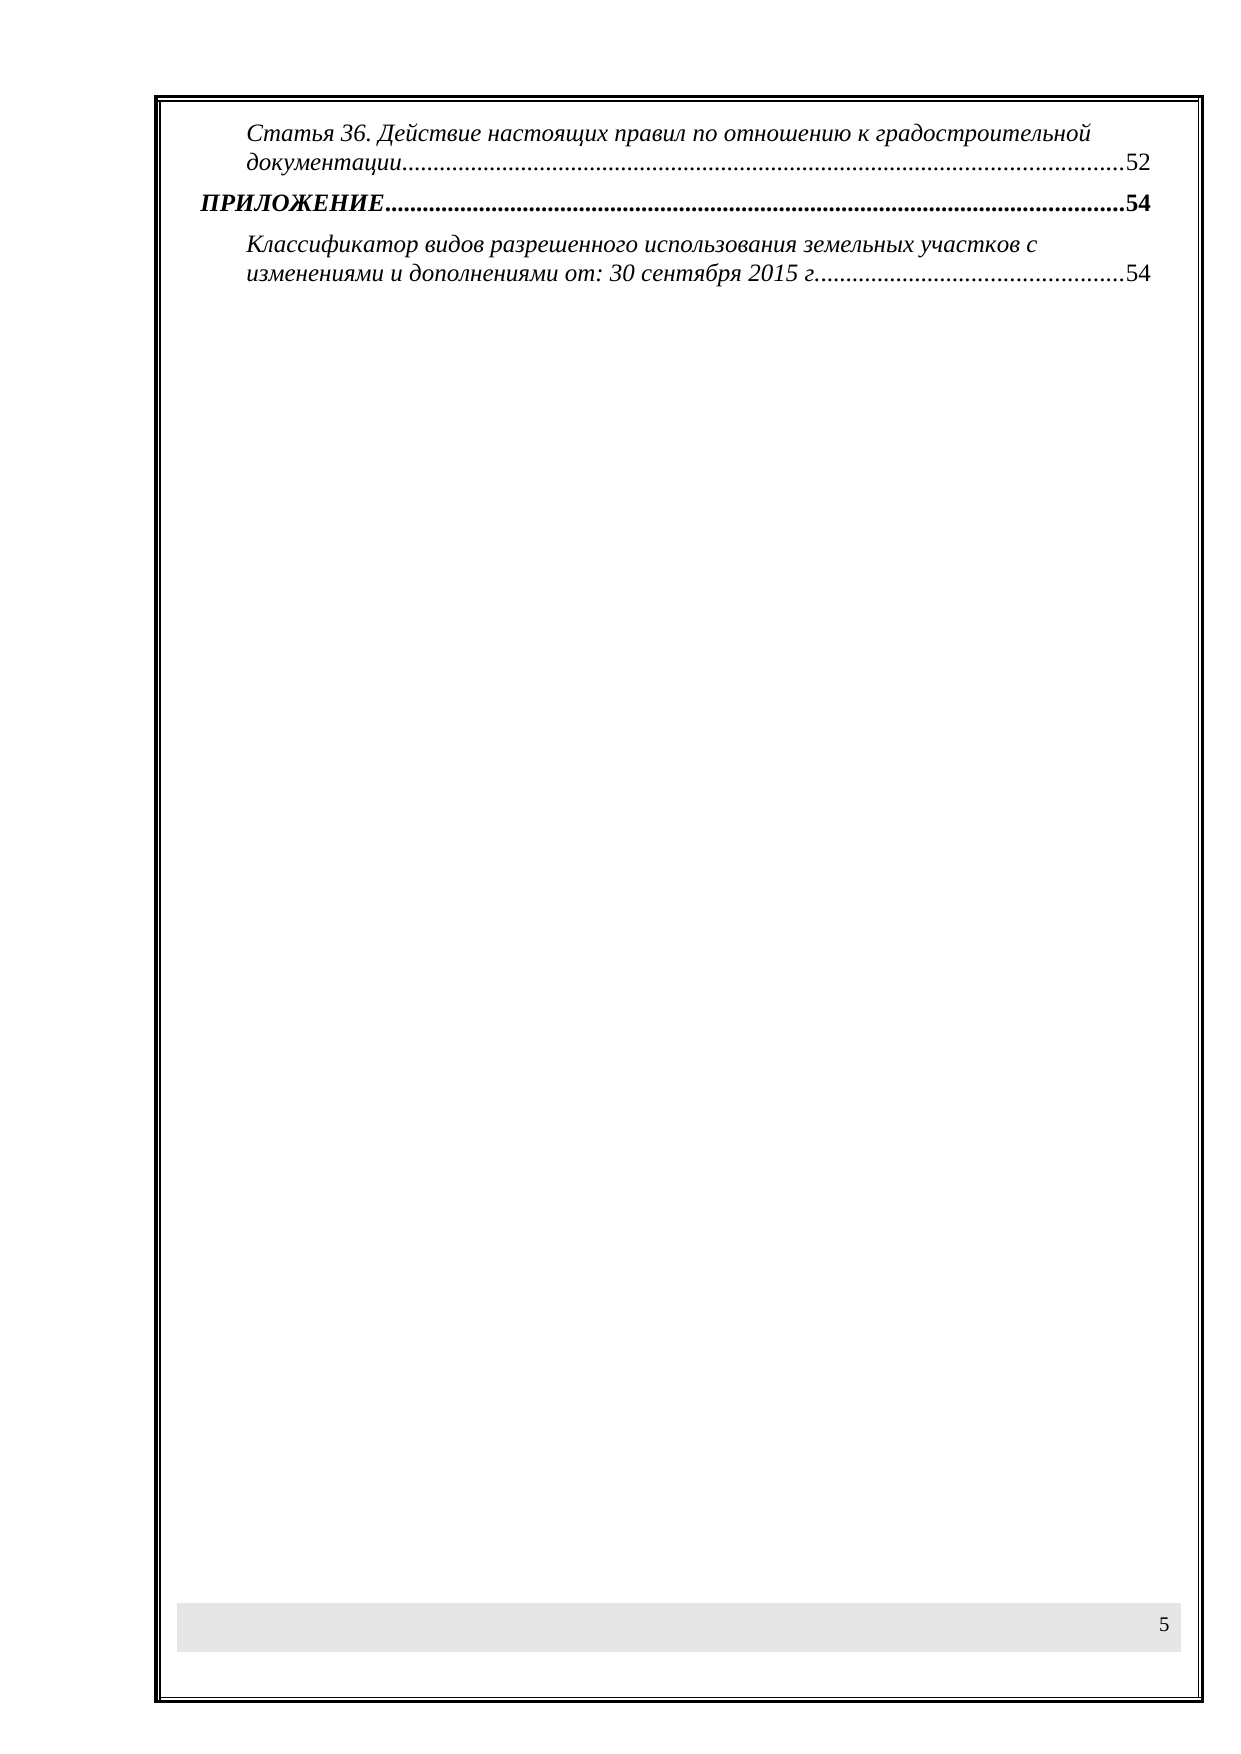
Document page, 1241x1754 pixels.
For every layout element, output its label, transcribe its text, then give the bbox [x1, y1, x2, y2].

text Статья 36. Действие настоящих правил по отношению к градостроительной документации 52 [246, 118, 1146, 176]
text Приложение 54 [200, 188, 1146, 217]
text Классификатор видов разрешенного использования земельных участков с изменениями и дополнениями от: 30 сентября 2015 г. 54 [246, 229, 1146, 287]
